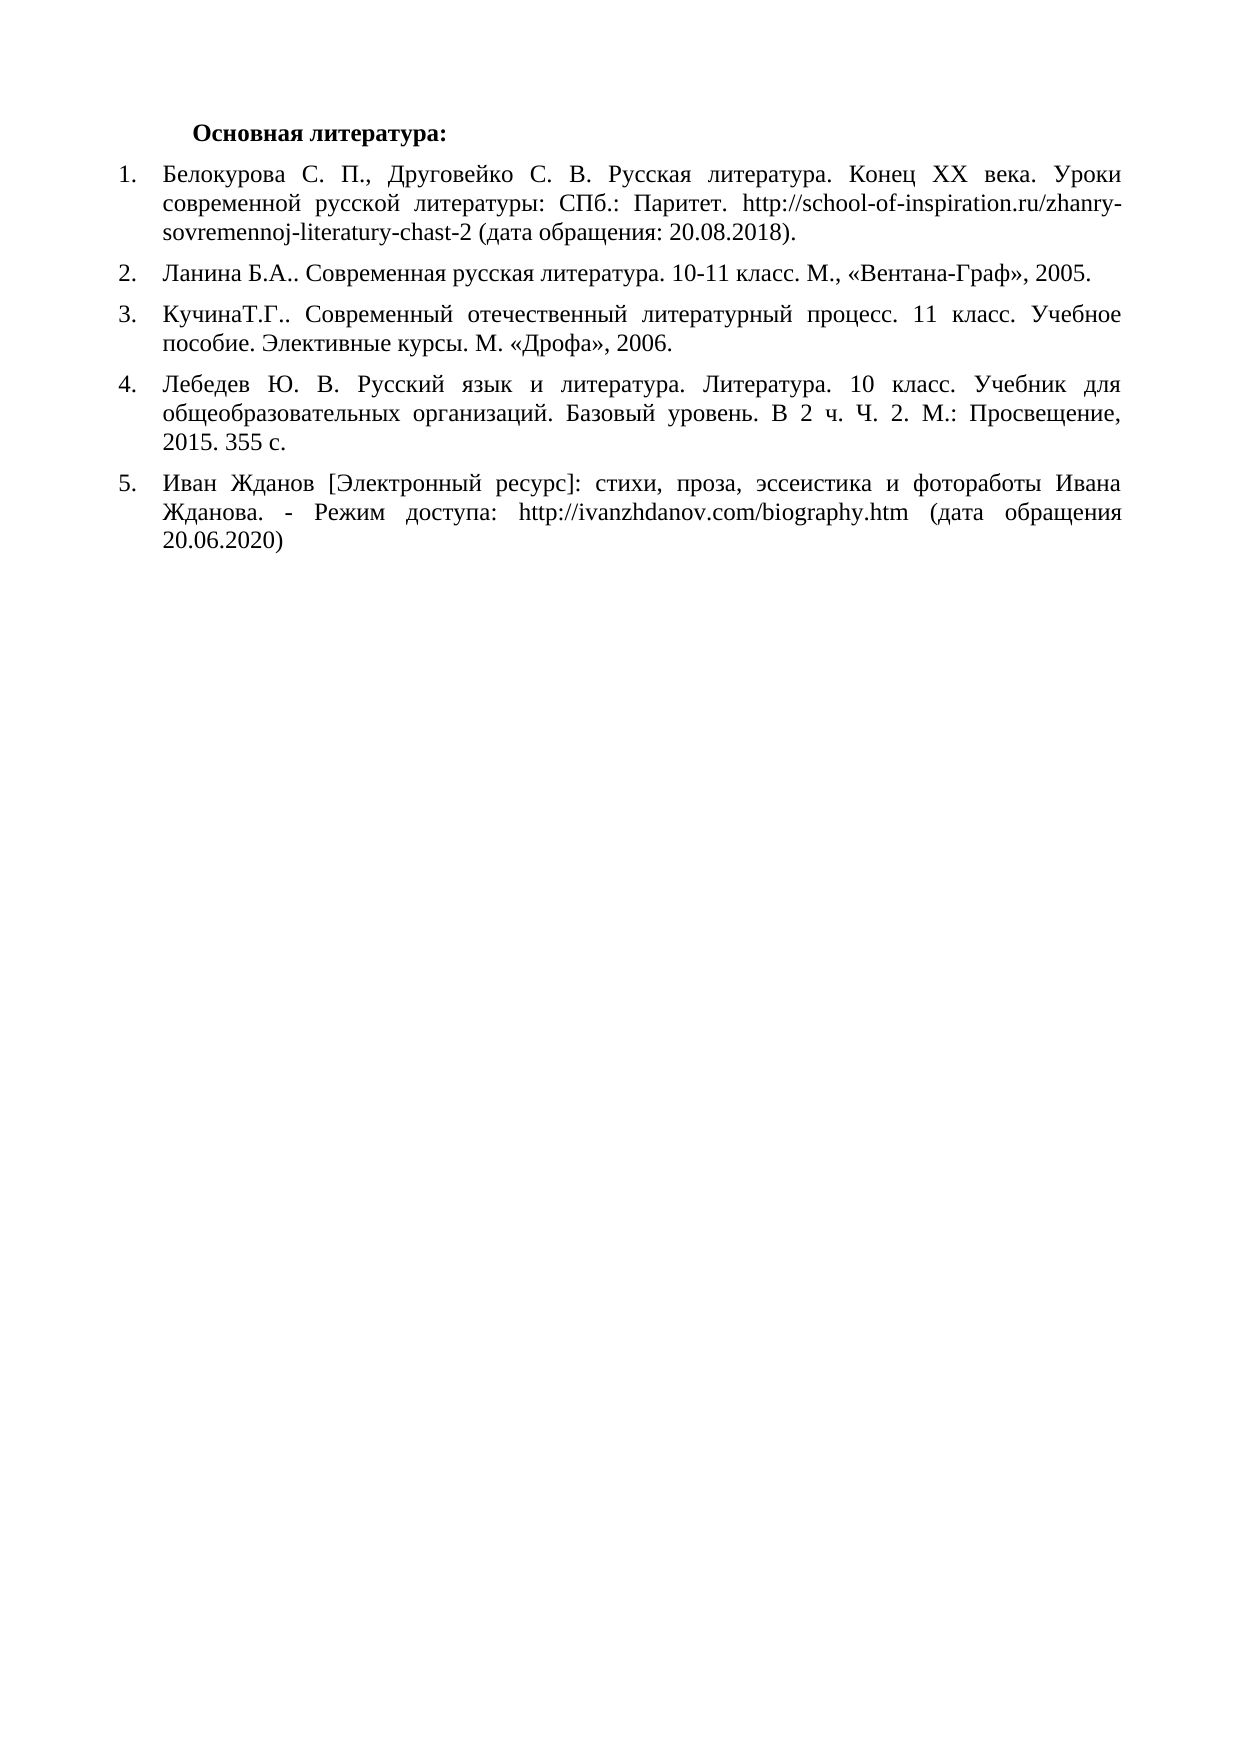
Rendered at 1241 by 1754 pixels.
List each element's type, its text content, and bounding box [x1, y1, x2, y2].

text Основная литература: [118, 118, 1122, 147]
list КучинаТ.Г.. Современный отечественный литературный процесс. 11 класс. Учебное пособие. Элективные курсы. М. «Дрофа», 2006. [118, 299, 1122, 357]
list Ланина Б.А.. Современная русская литература. 10-11 класс. М., «Вентана-Граф», 2005. [118, 258, 1122, 287]
list Иван Жданов [Электронный ресурс]: стихи, проза, эссеистика и фотоработы Ивана Жданова. - Режим доступа: http://ivanzhdanov.com/biography.htm (дата обращения 20.06.2020) [118, 468, 1122, 554]
list Лебедев Ю. В. Русский язык и литература. Литература. 10 класс. Учебник для общеобразовательных организаций. Базовый уровень. В 2 ч. Ч. 2. М.: Просвещение, 2015. 355 с. [118, 369, 1122, 456]
list Белокурова С. П., Друговейко С. В. Русская литература. Конец ХХ века. Уроки современной русской литературы: СПб.: Паритет. http://school-of-inspiration.ru/zhanry-sovremennoj-literatury-chast-2 (дата обращения: 20.08.2018). [118, 159, 1122, 246]
